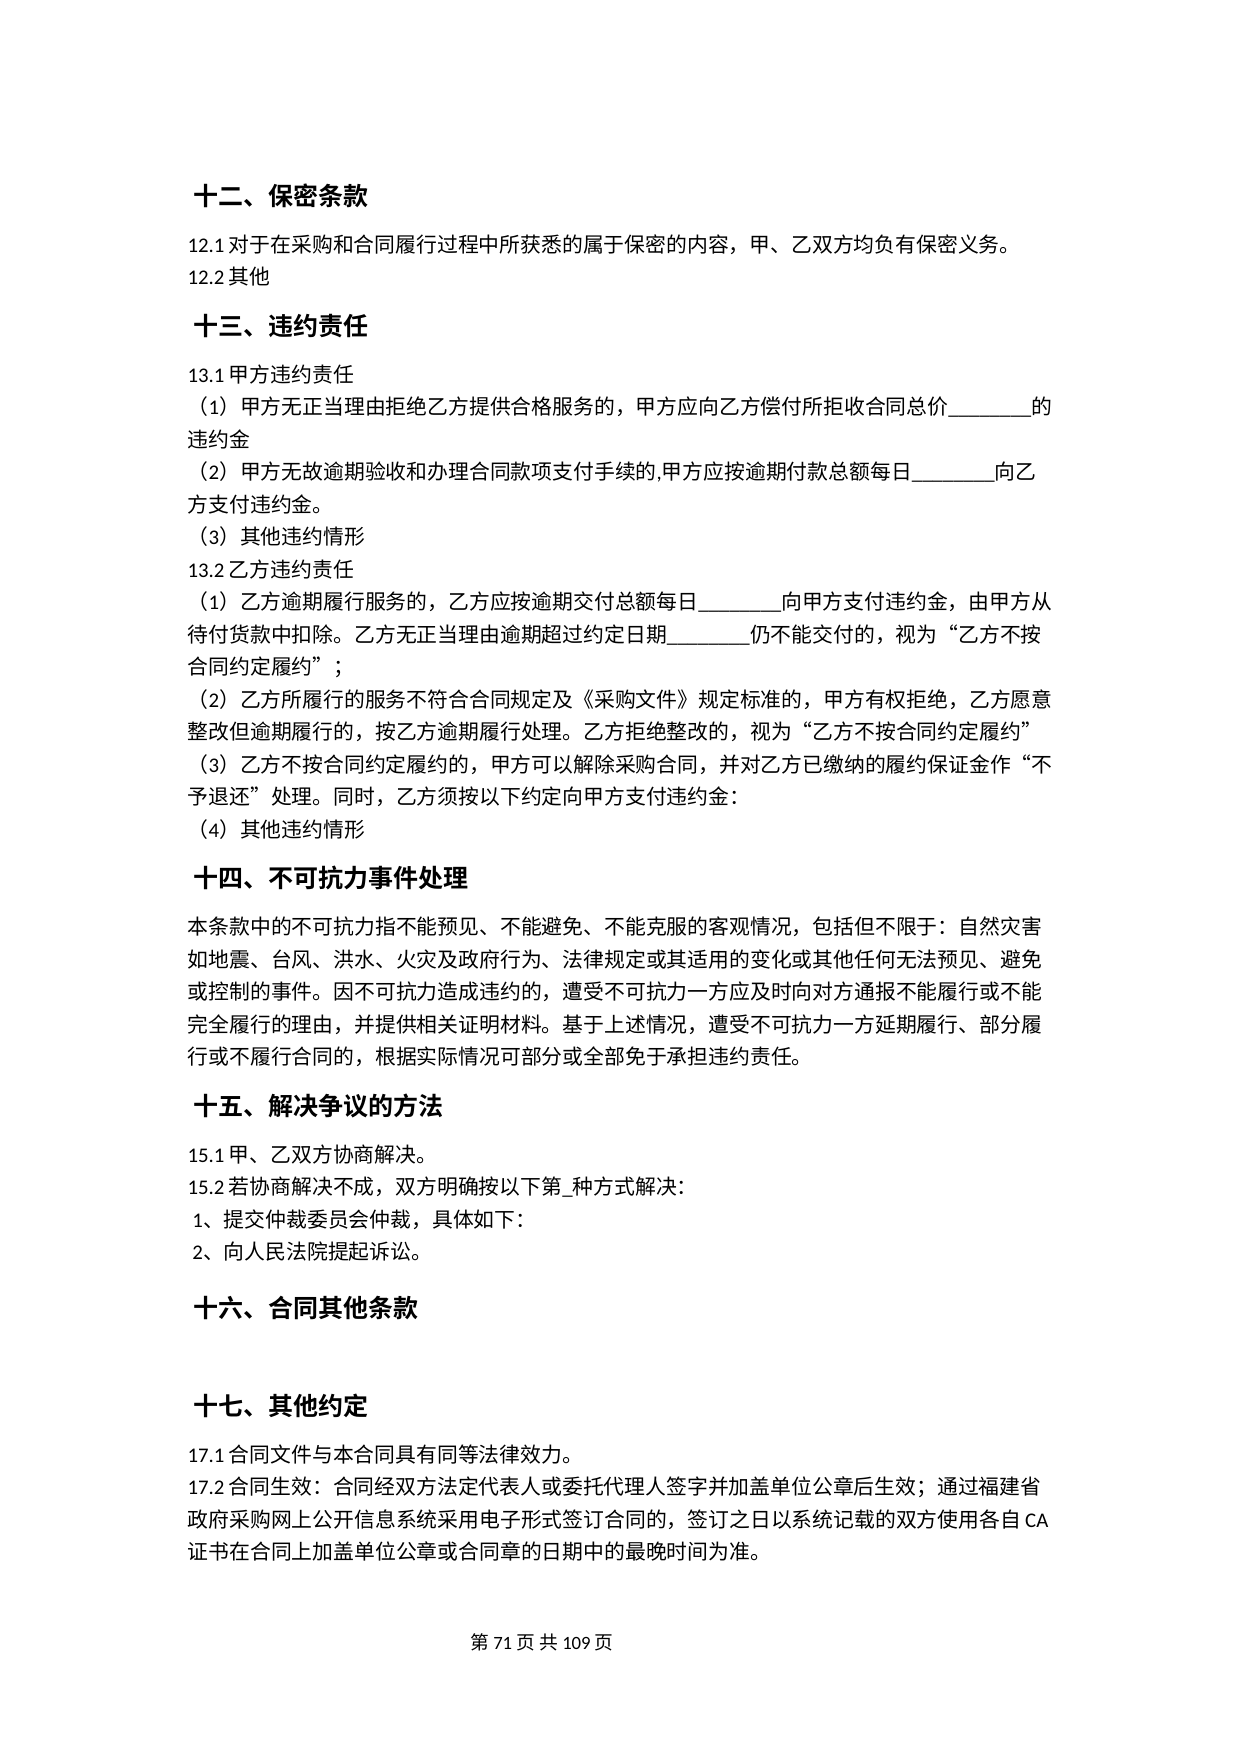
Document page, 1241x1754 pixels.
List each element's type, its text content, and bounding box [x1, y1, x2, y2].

text 十五、解决争议的方法 [187, 1072, 1053, 1137]
text 十三、违约责任 [187, 292, 1053, 357]
text （4）其他违约情形 [187, 812, 1053, 844]
text 十四、不可抗力事件处理 [187, 844, 1053, 909]
text 十二、保密条款 [187, 162, 1053, 227]
text 十七、其他约定 [187, 1372, 1053, 1437]
text 本条款中的不可抗力指不能预见、不能避免、不能克服的客观情况，包括但不限于：自然灾害如地震、台风、洪水、火灾及政府行为、法律规定或其适用的变化或其他任何无法预见、避免或控制的事件。因不可抗力造成违约的，遭受不可抗力一方应及时向对方通报不能履行或不能完全履行的理由，并提供相关证明材料。基于上述情况，遭受不可抗力一方延期履行、部分履行或不履行合同的，根据实际情况可部分或全部免于承担违约责任。 [187, 909, 1053, 1072]
text （3）乙方不按合同约定履约的，甲方可以解除采购合同，并对乙方已缴纳的履约保证金作“不予退还”处理。同时，乙方须按以下约定向甲方支付违约金： [187, 747, 1053, 812]
text 15.2若协商解决不成，双方明确按以下第_种方式解决： [187, 1169, 1053, 1202]
text 17.1合同文件与本合同具有同等法律效力。 [187, 1437, 1053, 1469]
text 12.1对于在采购和合同履行过程中所获悉的属于保密的内容，甲、乙双方均负有保密义务。 [187, 227, 1053, 259]
text （2）甲方无故逾期验收和办理合同款项支付手续的,甲方应按逾期付款总额每日________向乙方支付违约金。 [187, 454, 1053, 519]
text 十六、合同其他条款 [187, 1274, 1053, 1372]
text （3）其他违约情形 [187, 519, 1053, 552]
text （1）乙方逾期履行服务的，乙方应按逾期交付总额每日________向甲方支付违约金，由甲方从待付货款中扣除。乙方无正当理由逾期超过约定日期________仍不能交付的，视为“乙方不按合同约定履约”； [187, 584, 1053, 682]
text （1）甲方无正当理由拒绝乙方提供合格服务的，甲方应向乙方偿付所拒收合同总价________的违约金 [187, 389, 1053, 454]
text 17.2合同生效：合同经双方法定代表人或委托代理人签字并加盖单位公章后生效；通过福建省政府采购网上公开信息系统采用电子形式签订合同的，签订之日以系统记载的双方使用各自CA证书在合同上加盖单位公章或合同章的日期中的最晚时间为准。 [187, 1469, 1053, 1567]
text 12.2其他 [187, 259, 1053, 292]
text 13.2乙方违约责任 [187, 552, 1053, 584]
text （2）乙方所履行的服务不符合合同规定及《采购文件》规定标准的，甲方有权拒绝，乙方愿意整改但逾期履行的，按乙方逾期履行处理。乙方拒绝整改的，视为“乙方不按合同约定履约” [187, 682, 1053, 747]
text 1、提交仲裁委员会仲裁，具体如下： [187, 1202, 1053, 1234]
text 13.1甲方违约责任 [187, 357, 1053, 389]
text 15.1甲、乙双方协商解决。 [187, 1137, 1053, 1169]
text 2、向人民法院提起诉讼。 [187, 1234, 1053, 1267]
